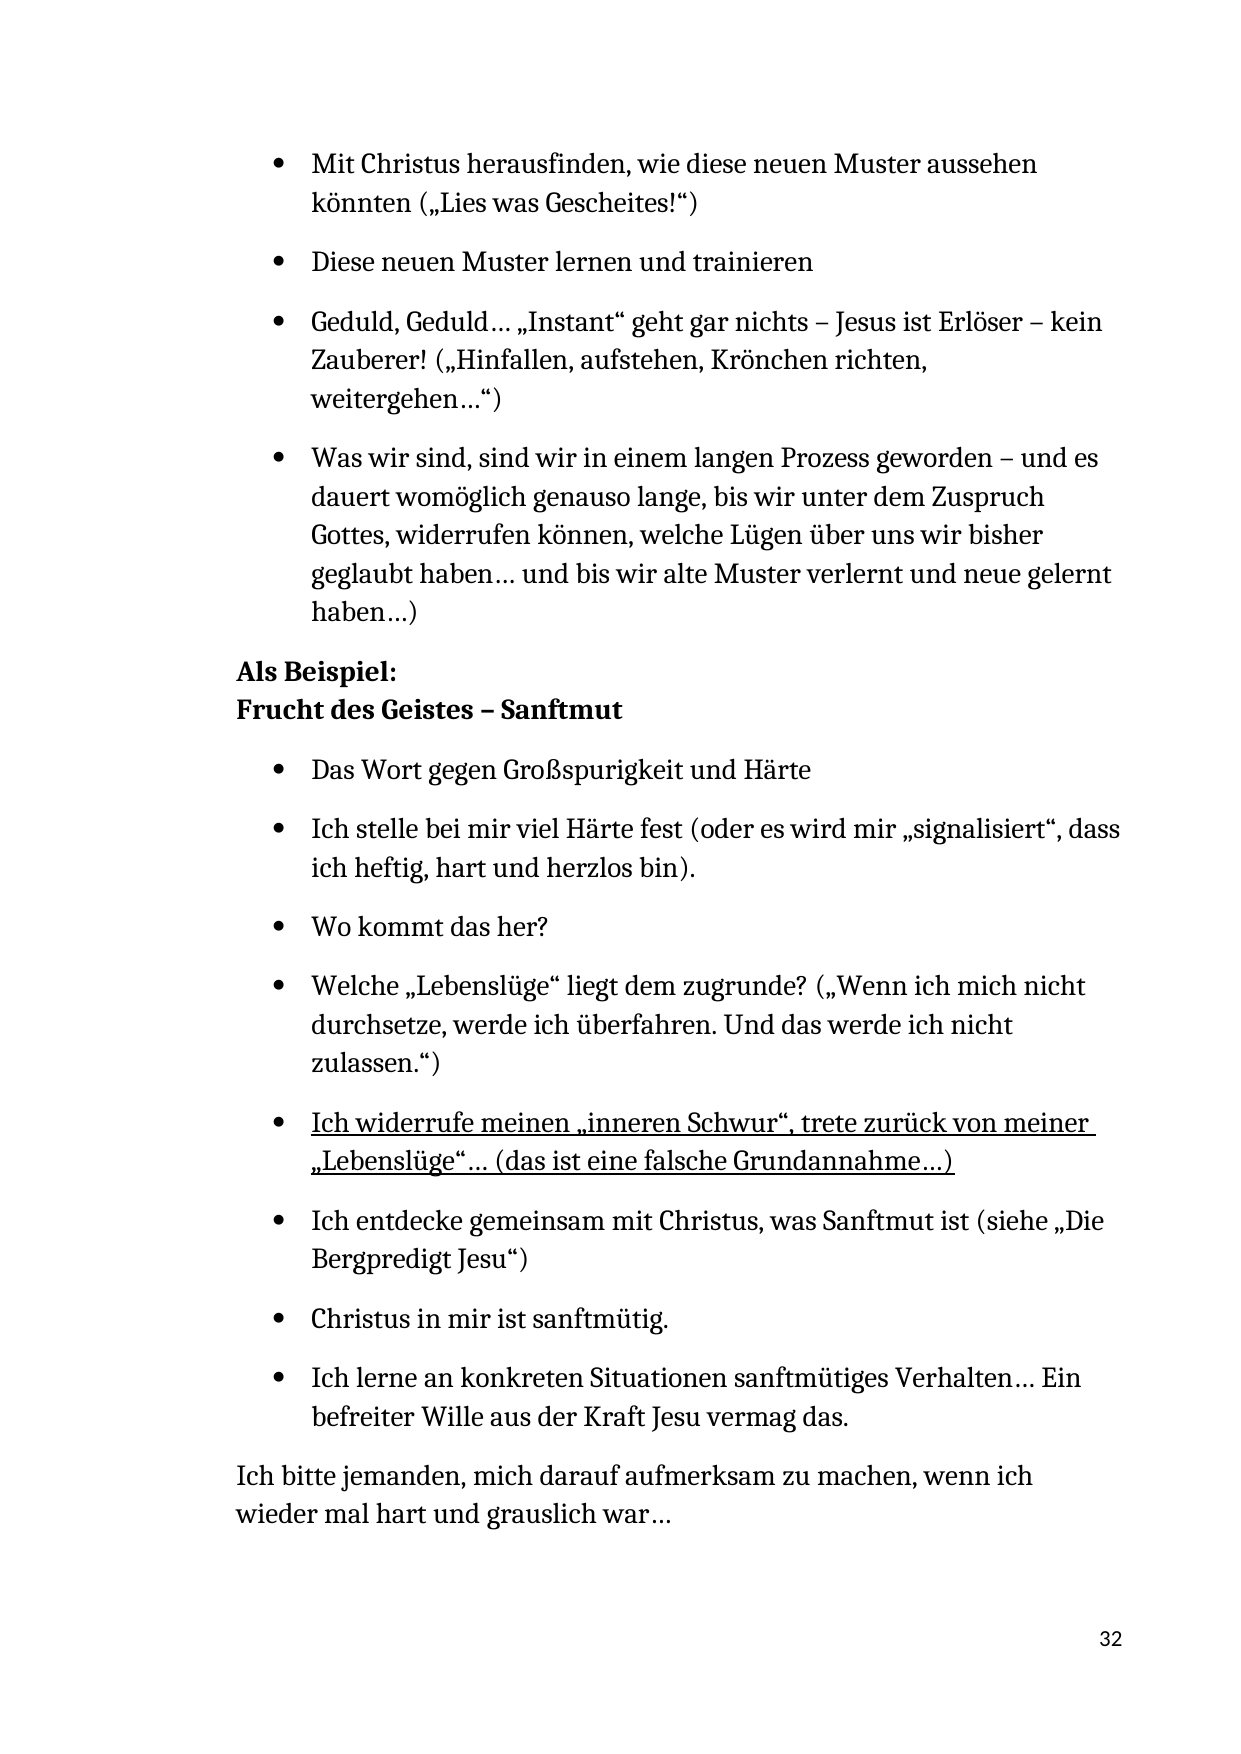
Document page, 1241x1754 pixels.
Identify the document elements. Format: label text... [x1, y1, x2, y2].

list Christus in mir ist sanftmütig. [274, 1302, 1122, 1335]
list Diese neuen Muster lernen und trainieren [274, 246, 1122, 279]
list Wo kommt das her? [274, 910, 1122, 944]
text Ich bitte jemanden, mich darauf aufmerksam zu machen, wenn ich wieder mal hart und grauslich war… [236, 1459, 1122, 1531]
list Ich entdecke gemeinsam mit Christus, was Sanftmut ist (siehe „Die Bergpredigt Jesu“) [274, 1204, 1122, 1276]
list Ich stelle bei mir viel Härte fest (oder es wird mir „signalisiert“, dass ich heftig, hart und herzlos bin). [274, 812, 1122, 884]
list Mit Christus herausfinden, wie diese neuen Muster aussehen könnten („Lies was Gescheites!“) [274, 148, 1122, 220]
list Was wir sind, sind wir in einem langen Prozess geworden – und es dauert womöglich genauso lange, bis wir unter dem Zuspruch Gottes, widerrufen können, welche Lügen über uns wir bisher geglaubt haben… und bis wir alte Muster verlernt und neue gelernt haben…) [274, 441, 1122, 629]
list Ich lerne an konkreten Situationen sanftmütiges Verhalten… Ein befreiter Wille aus der Kraft Jesu vermag das. [274, 1361, 1122, 1433]
list Welche „Lebenslüge“ liegt dem zugrunde? („Wenn ich mich nicht durchsetze, werde ich überfahren. Und das werde ich nicht zulassen.“) [274, 969, 1122, 1080]
list Das Wort gegen Großspurigkeit und Härte [274, 753, 1122, 786]
list Ich widerrufe meinen „inneren Schwur“, trete zurück von meiner „Lebenslüge“… (das ist eine falsche Grundannahme…) [274, 1106, 1122, 1178]
list Geduld, Geduld… „Instant“ geht gar nichts – Jesus ist Erlöser – kein Zauberer! („Hinfallen, aufstehen, Krönchen richten, weitergehen…“) [274, 305, 1122, 416]
text Als Beispiel: Frucht des Geistes – Sanftmut [236, 655, 1122, 727]
